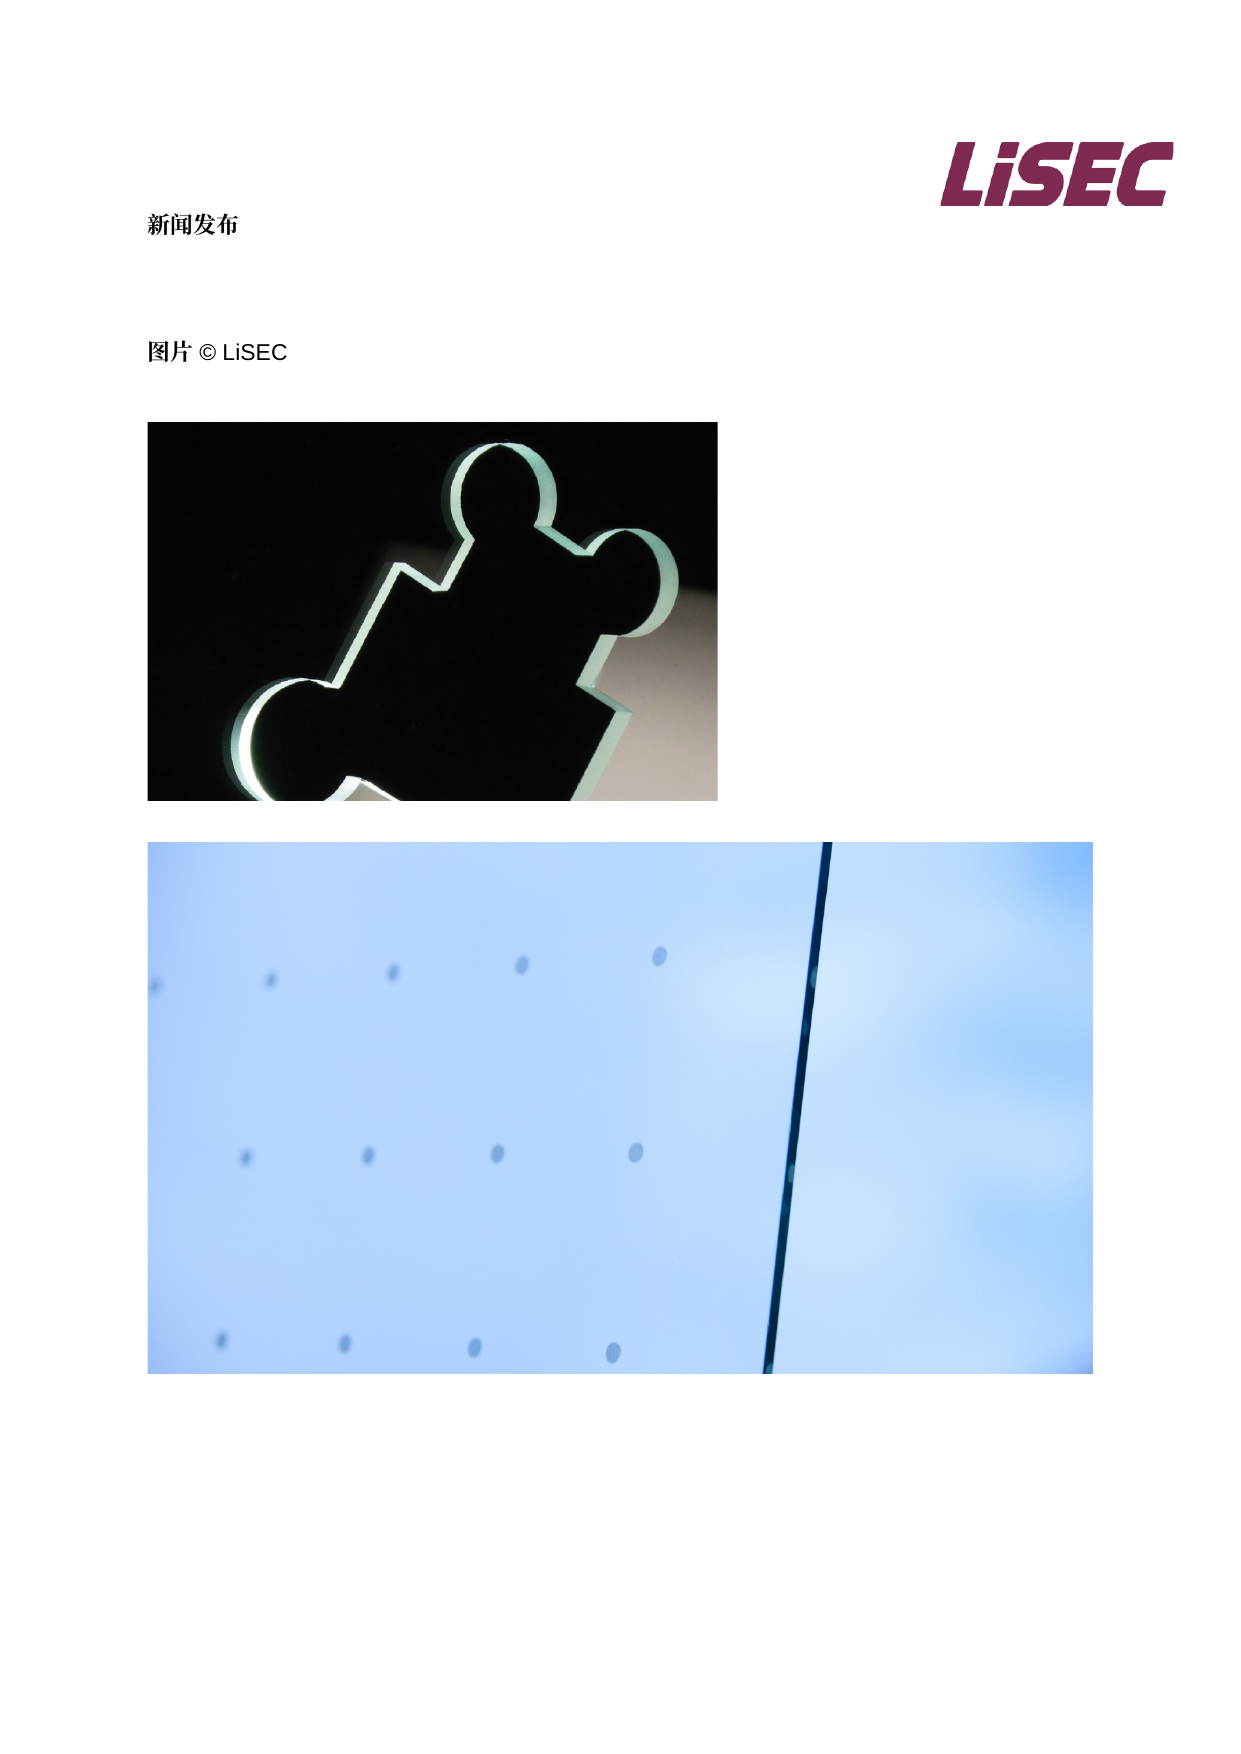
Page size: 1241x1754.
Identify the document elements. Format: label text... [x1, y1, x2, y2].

picture [147, 842, 1093, 1374]
picture [147, 422, 718, 801]
picture [939, 142, 1173, 205]
text 图片 © LiSEC [148, 334, 1093, 367]
